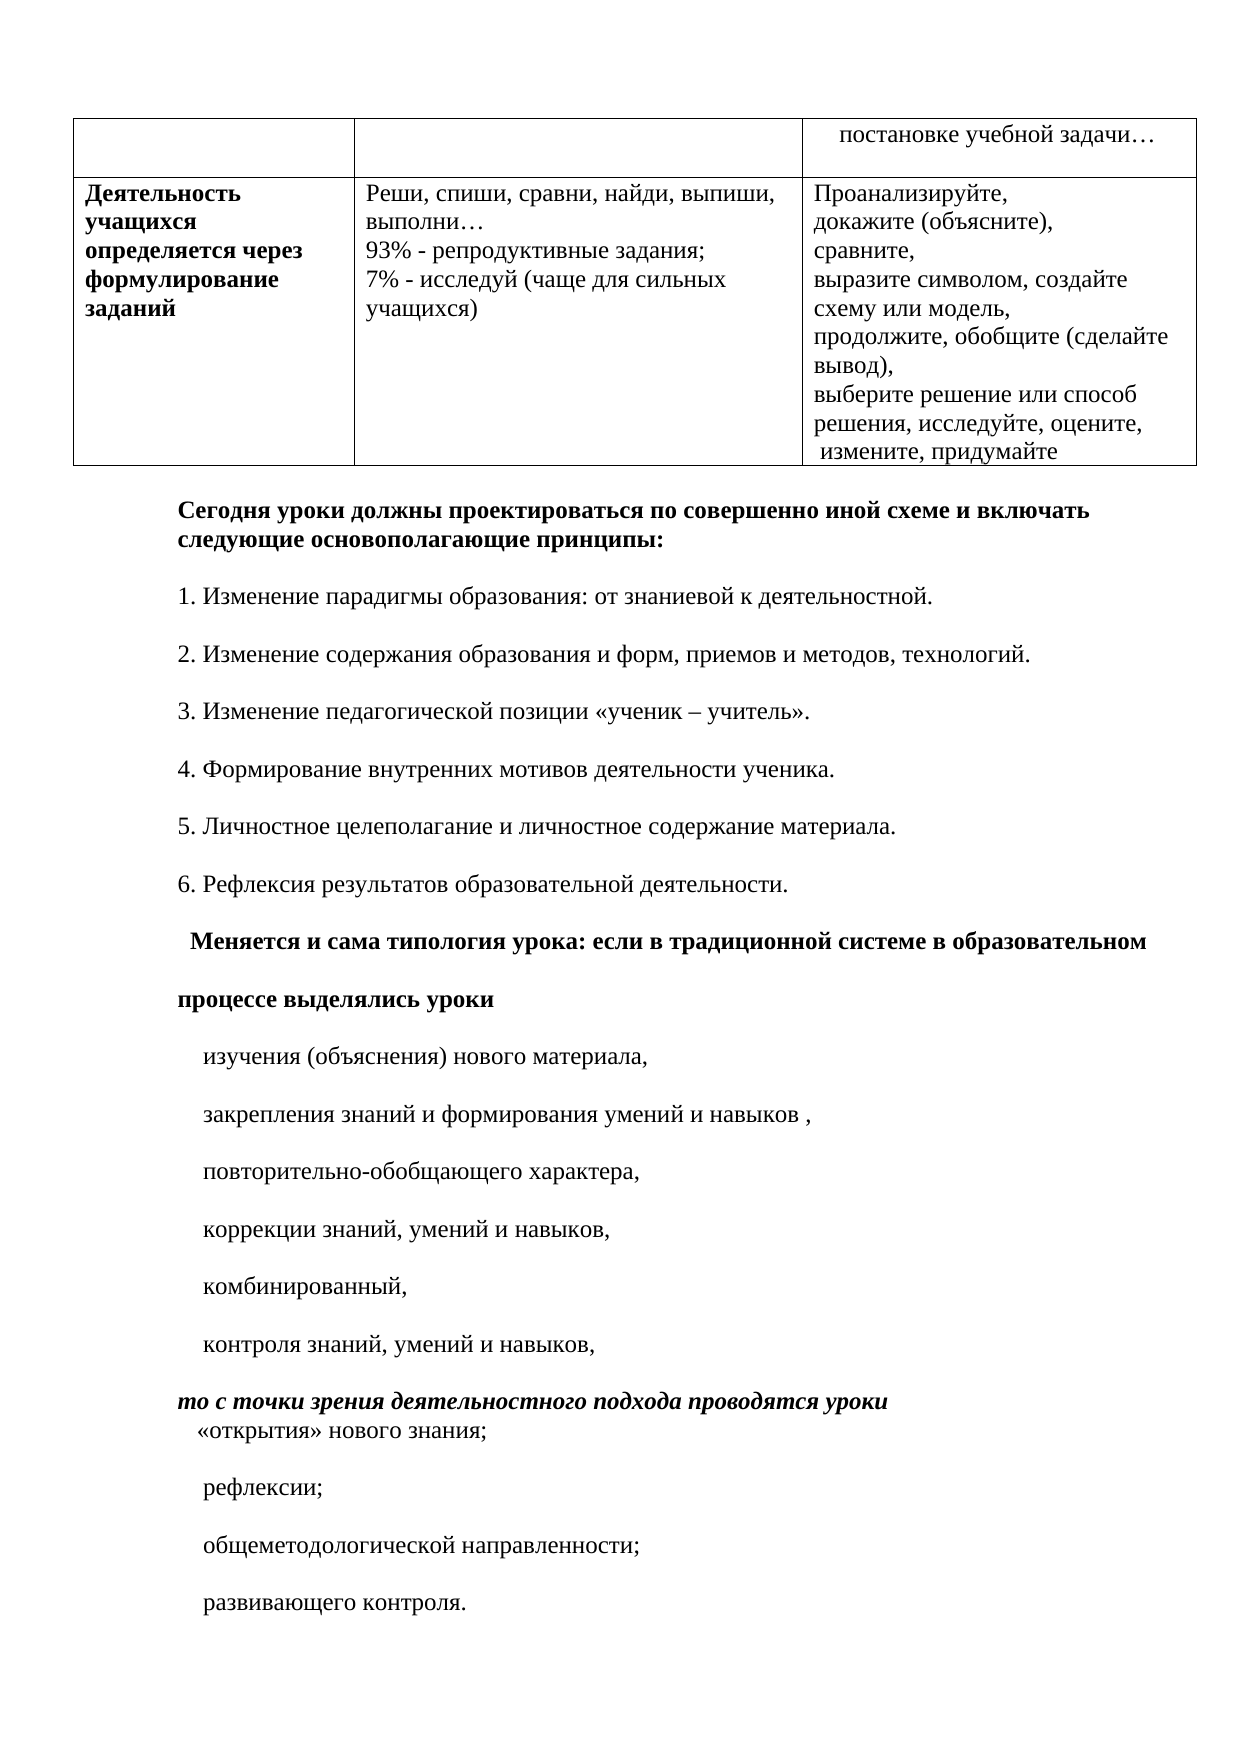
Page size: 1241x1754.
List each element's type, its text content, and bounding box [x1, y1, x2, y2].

text  рефлексии; [177, 1472, 1152, 1501]
table_cell Деятельность учащихся определяется через формулирование заданий [74, 178, 354, 465]
text 3. Изменение педагогической позиции «ученик – учитель». [177, 696, 1152, 725]
text следующие основополагающие принципы: [177, 524, 1152, 552]
text то с точки зрения деятельностного подхода проводятся уроки [177, 1386, 1152, 1415]
text 1. Изменение парадигмы образования: от знаниевой к деятельностной. [177, 581, 1152, 610]
text  коррекции знаний, умений и навыков, [177, 1214, 1152, 1242]
text 5. Личностное целеполагание и личностное содержание материала. [177, 811, 1152, 840]
text  общеметодологической направленности; [177, 1530, 1152, 1559]
text  комбинированный, [177, 1271, 1152, 1300]
text «открытия» нового знания; [177, 1415, 1152, 1444]
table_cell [355, 119, 802, 177]
text  контроля знаний, умений и навыков, [177, 1329, 1152, 1357]
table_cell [74, 119, 354, 177]
text 2. Изменение содержания образования и форм, приемов и методов, технологий. [177, 639, 1152, 667]
table_cell Реши, спиши, сравни, найди, выпиши, выполни… 93% - репродуктивные задания; 7% - исследуй (чаще для сильных учащихся) [355, 178, 802, 465]
text Сегодня уроки должны проектироваться по совершенно иной схеме и включать [177, 495, 1152, 524]
text 6. Рефлексия результатов образовательной деятельности. [177, 869, 1152, 897]
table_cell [803, 119, 1196, 177]
text Меняется и сама типология урока: если в традиционной системе в образовательном процессе выделялись уроки [177, 926, 1152, 1012]
text  изучения (объяснения) нового материала, [177, 1041, 1152, 1070]
text  развивающего контроля. [177, 1587, 1152, 1616]
text  закрепления знаний и формирования умений и навыков , [177, 1099, 1152, 1127]
text 4. Формирование внутренних мотивов деятельности ученика. [177, 754, 1152, 782]
text  повторительно-обобщающего характера, [177, 1156, 1152, 1185]
table_cell Проанализируйте, докажите (объясните), сравните, выразите символом, создайте схему или модель, продолжите, обобщите (сделайте вывод), выберите решение или способ решения, исследуйте, оцените, измените, придумайте [803, 178, 1196, 465]
